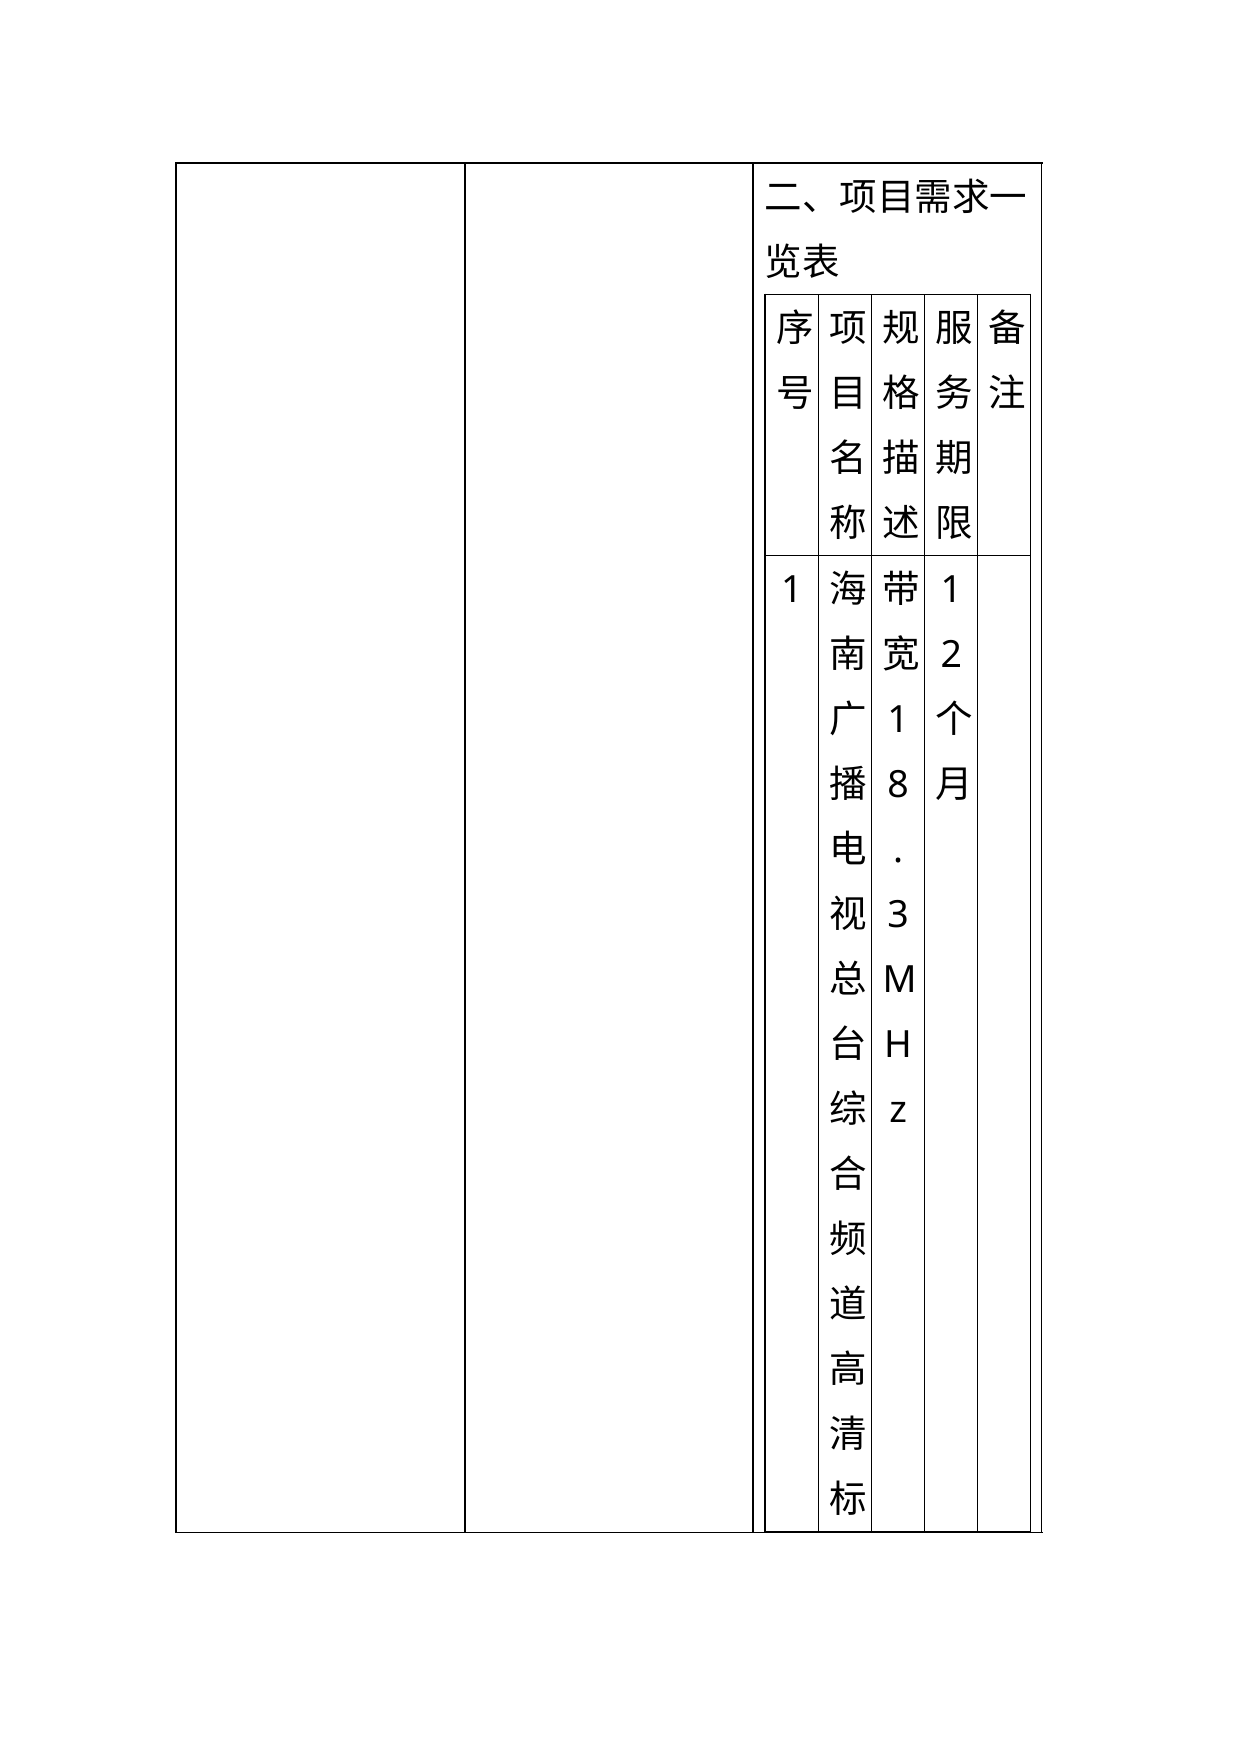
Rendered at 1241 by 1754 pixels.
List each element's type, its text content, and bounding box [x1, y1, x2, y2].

table_cell [466, 164, 752, 1532]
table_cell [754, 164, 1041, 1532]
table_cell 1 [177, 164, 464, 1532]
